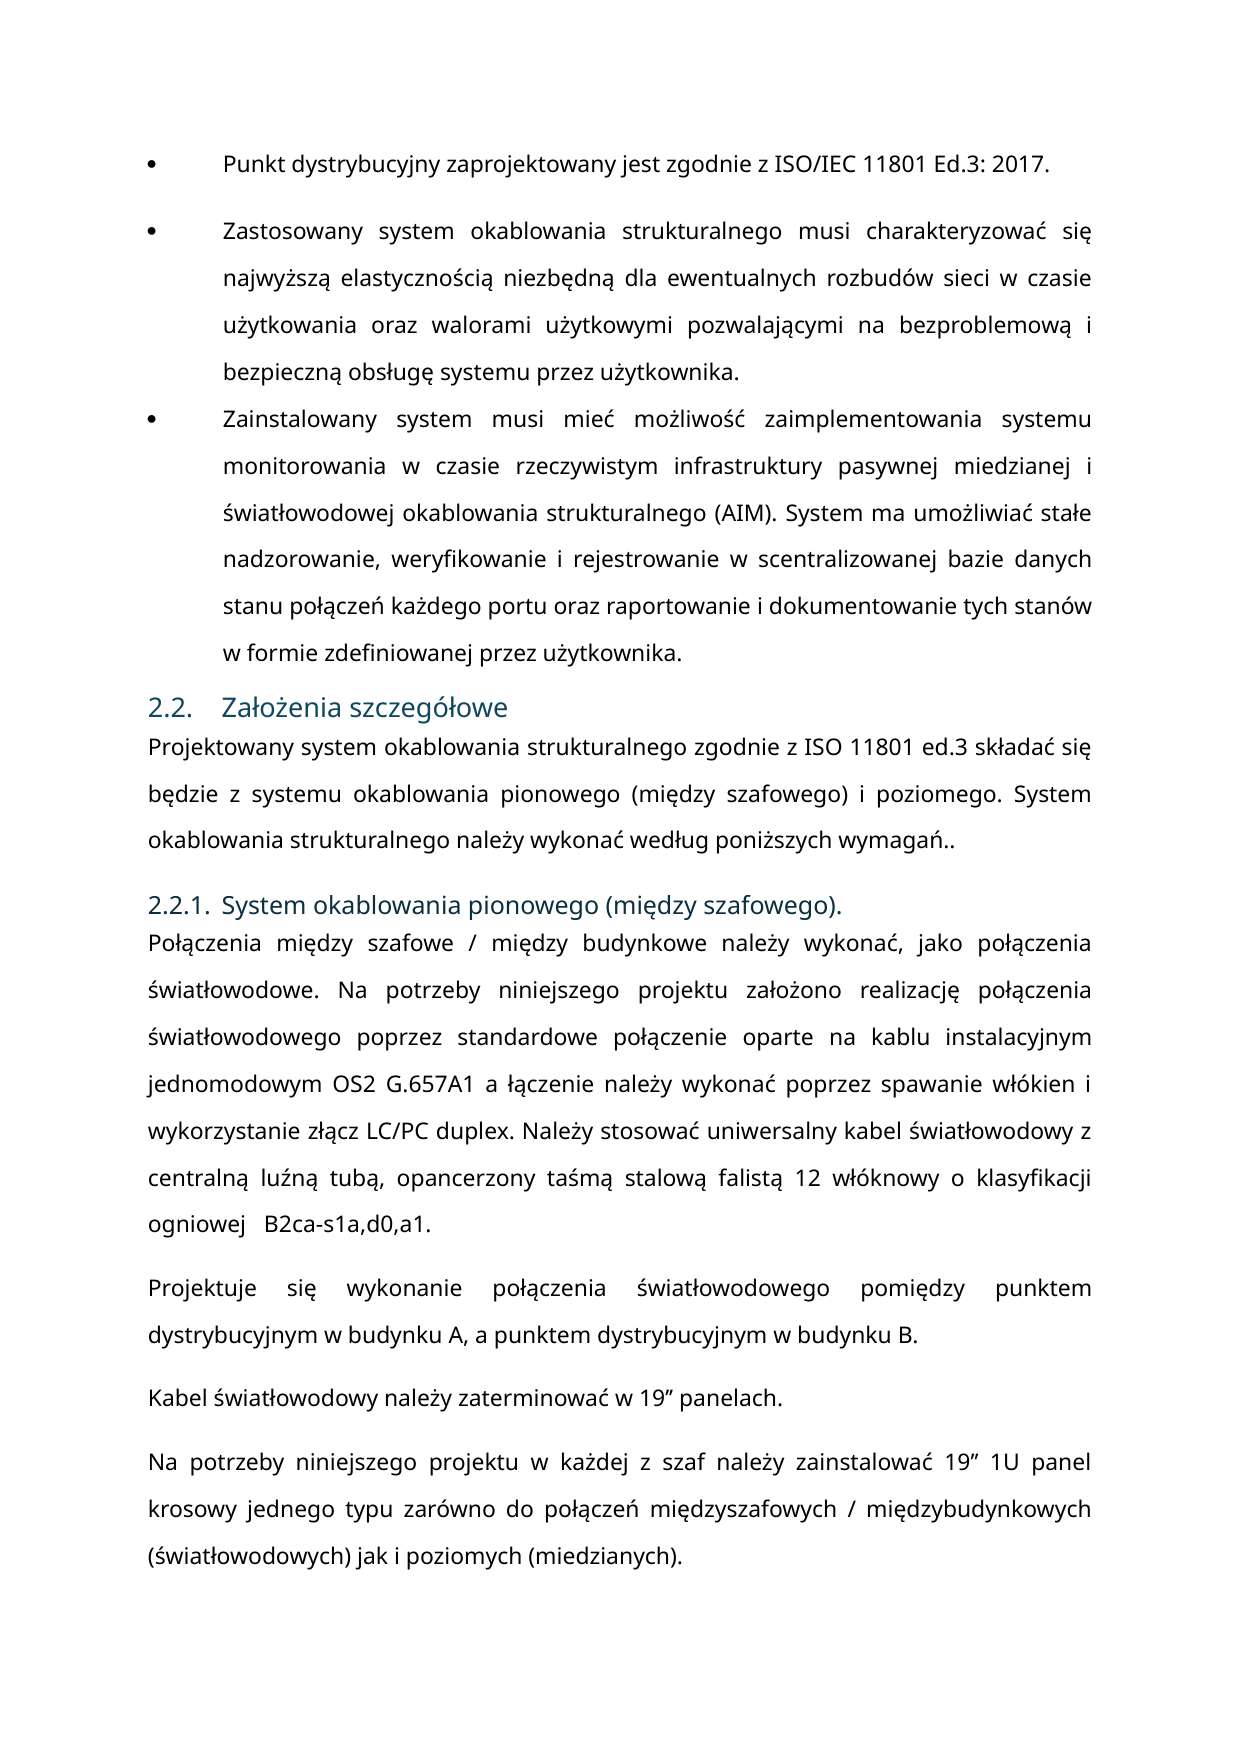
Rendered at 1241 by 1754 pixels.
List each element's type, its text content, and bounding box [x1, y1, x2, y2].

text Na potrzeby niniejszego projektu w każdej z szaf należy zainstalować 19’’ 1U panel krosowy jednego typu zarówno do połączeń międzyszafowych / międzybudynkowych (światłowodowych) jak i poziomych (miedzianych). [148, 1446, 1093, 1571]
text Projektuje się wykonanie połączenia światłowodowego pomiędzy punktem dystrybucyjnym w budynku A, a punktem dystrybucyjnym w budynku B. [148, 1272, 1093, 1350]
list Punkt dystrybucyjny zaprojektowany jest zgodnie z ISO/IEC 11801 Ed.3: 2017. [148, 148, 1093, 179]
text Projektowany system okablowania strukturalnego zgodnie z ISO 11801 ed.3 składać się będzie z systemu okablowania pionowego (między szafowego) i poziomego. System okablowania strukturalnego należy wykonać według poniższych wymagań.. [148, 731, 1093, 856]
text Kabel światłowodowy należy zaterminować w 19’’ panelach. [148, 1382, 1093, 1413]
list Zainstalowany system musi mieć możliwość zaimplementowania systemu monitorowania w czasie rzeczywistym infrastruktury pasywnej miedzianej i światłowodowej okablowania strukturalnego (AIM). System ma umożliwiać stałe nadzorowanie, weryfikowanie i rejestrowanie w scentralizowanej bazie danych stanu połączeń każdego portu oraz raportowanie i dokumentowanie tych stanów w formie zdefiniowanej przez użytkownika. [148, 403, 1093, 668]
subtitle 2.2.1. System okablowania pionowego (między szafowego). [148, 888, 1093, 922]
text Połączenia między szafowe / między budynkowe należy wykonać, jako połączenia światłowodowe. Na potrzeby niniejszego projektu założono realizację połączenia światłowodowego poprzez standardowe połączenie oparte na kablu instalacyjnym jednomodowym OS2 G.657A1 a łączenie należy wykonać poprzez spawanie włókien i wykorzystanie złącz LC/PC duplex. Należy stosować uniwersalny kabel światłowodowy z centralną luźną tubą, opancerzony taśmą stalową falistą 12 włóknowy o klasyfikacji ogniowej B2ca-s1a,d0,a1. [148, 927, 1093, 1239]
list Zastosowany system okablowania strukturalnego musi charakteryzować się najwyższą elastycznością niezbędną dla ewentualnych rozbudów sieci w czasie użytkowania oraz walorami użytkowymi pozwalającymi na bezproblemową i bezpieczną obsługę systemu przez użytkownika. [148, 215, 1093, 387]
subtitle 2.2. Założenia szczegółowe [148, 688, 1093, 725]
